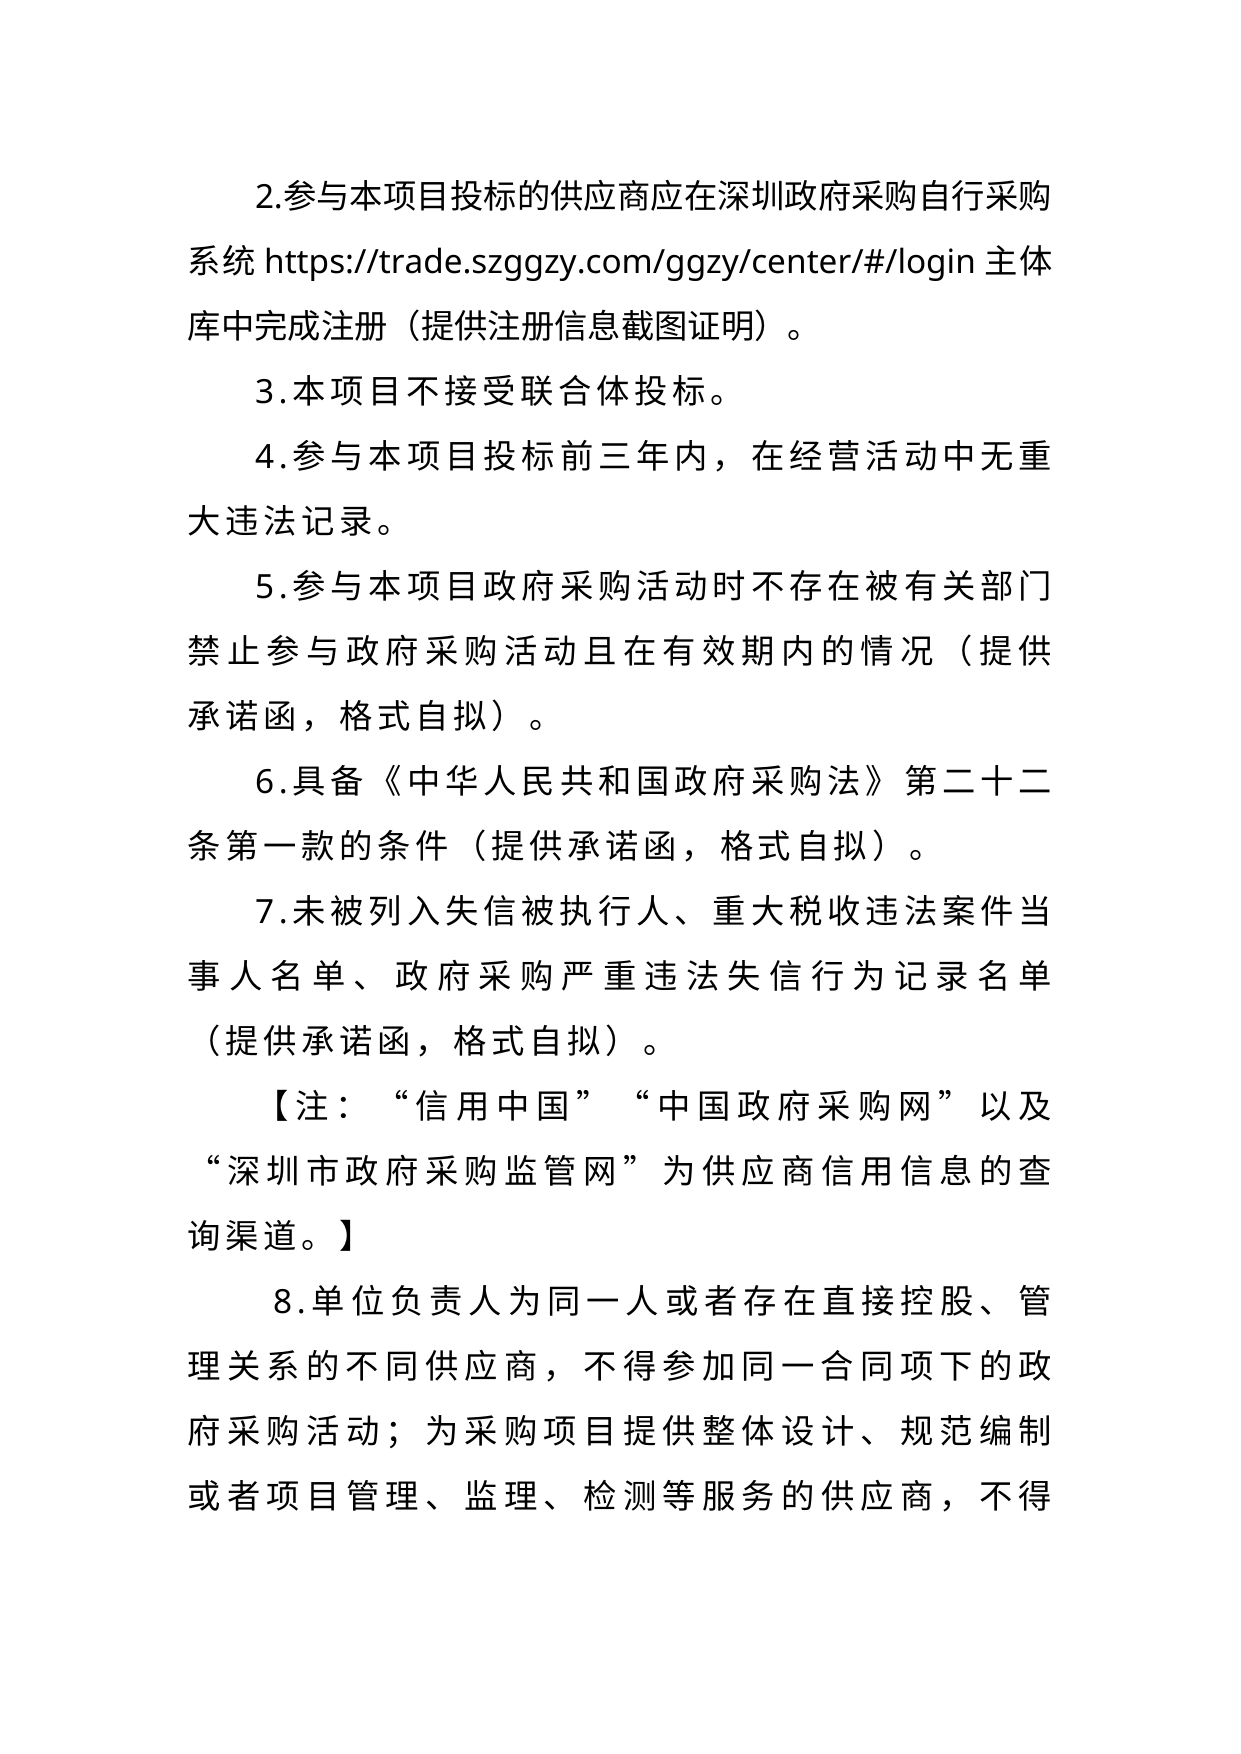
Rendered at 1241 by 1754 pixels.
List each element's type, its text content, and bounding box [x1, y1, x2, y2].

text 7.未被列入失信被执行人、重大税收违法案件当事人名单、政府采购严重违法失信行为记录名单（提供承诺函，格式自拟）。 [187, 877, 1053, 1072]
text 【注：“信用中国”“中国政府采购网”以及“深圳市政府采购监管网”为供应商信用信息的查询渠道。】 [187, 1072, 1053, 1267]
text 2.参与本项目投标的供应商应在深圳政府采购自行采购系统https://trade.szggzy.com/ggzy/center/#/login主体库中完成注册（提供注册信息截图证明）。 [187, 162, 1053, 357]
text 5.参与本项目政府采购活动时不存在被有关部门禁止参与政府采购活动且在有效期内的情况（提供承诺函，格式自拟）。 [187, 552, 1053, 747]
text 4.参与本项目投标前三年内，在经营活动中无重大违法记录。 [187, 422, 1053, 552]
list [187, 1267, 1053, 1527]
text 6.具备《中华人民共和国政府采购法》第二十二条第一款的条件（提供承诺函，格式自拟）。 [187, 747, 1053, 877]
text 3.本项目不接受联合体投标。 [187, 357, 1053, 422]
